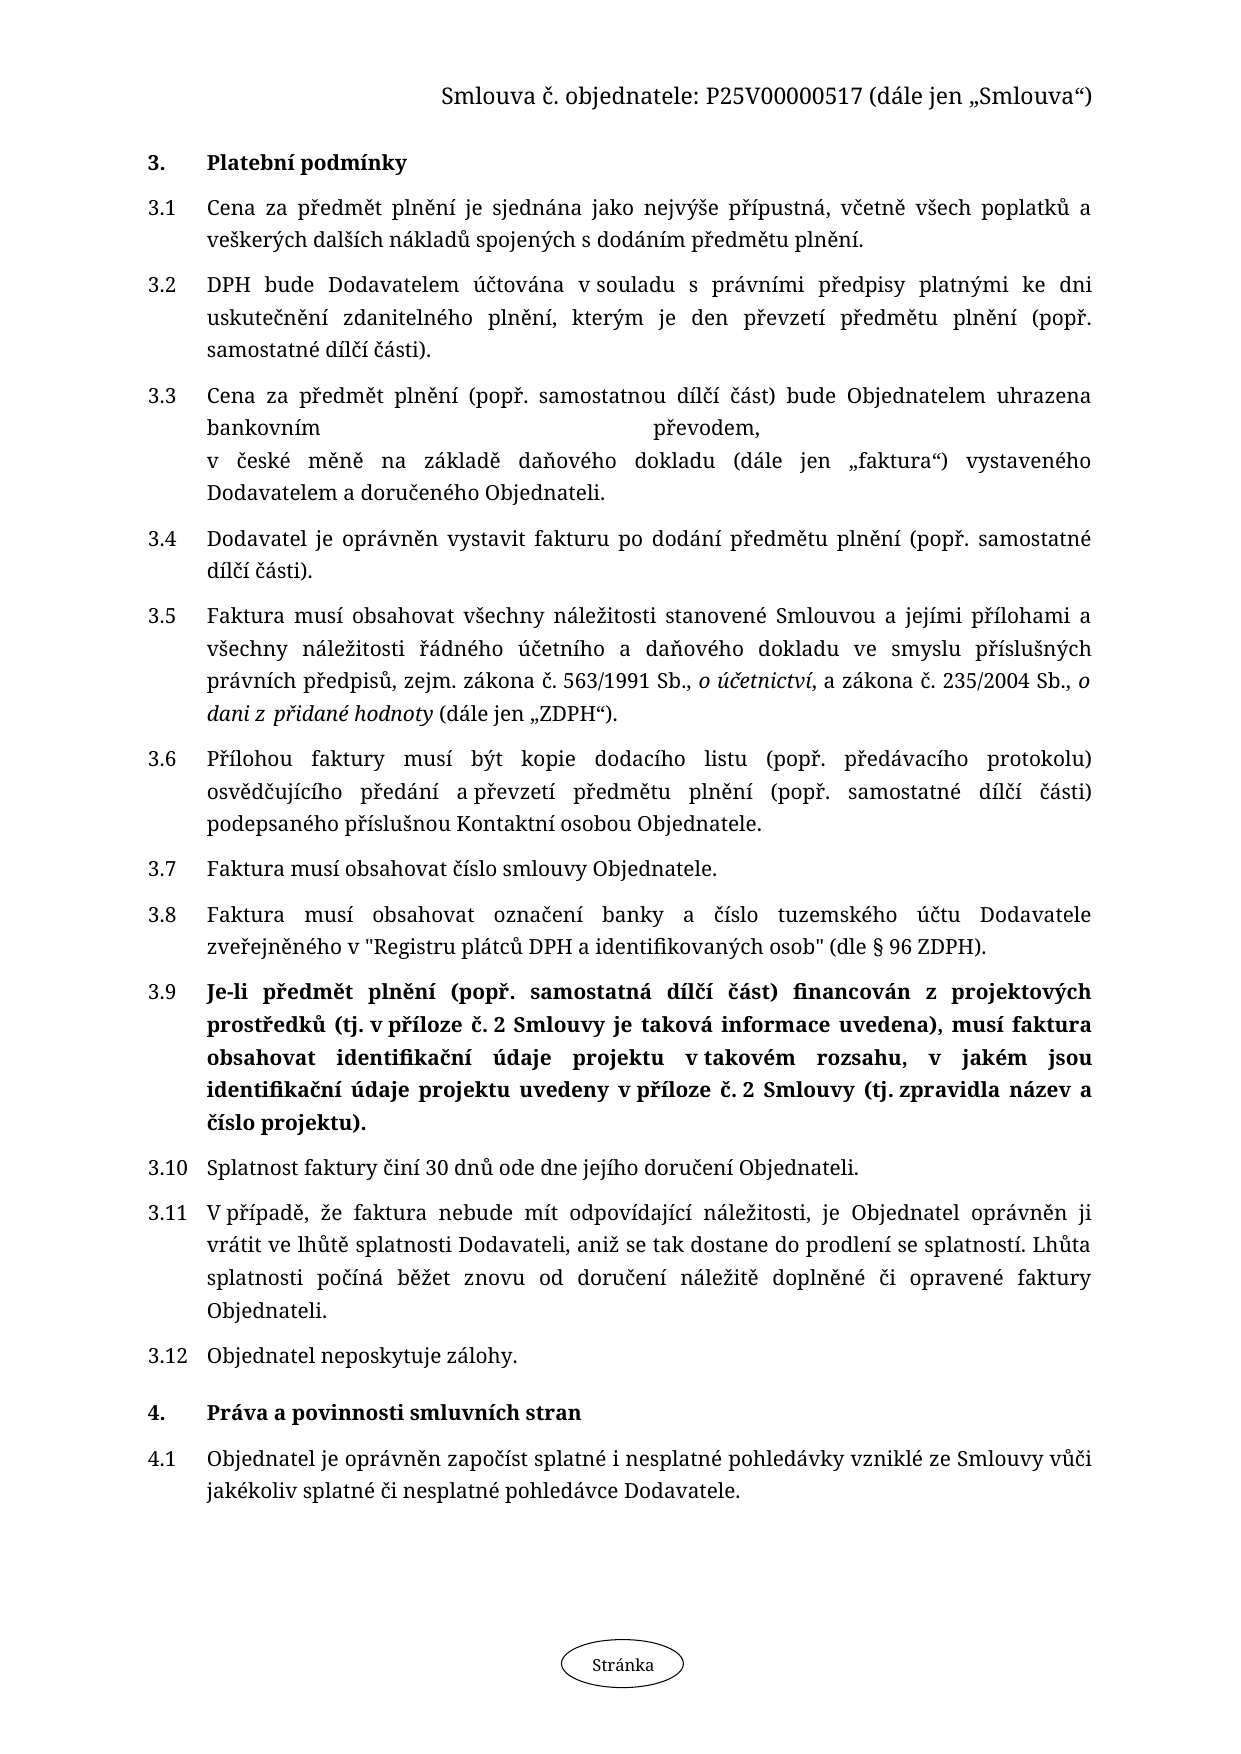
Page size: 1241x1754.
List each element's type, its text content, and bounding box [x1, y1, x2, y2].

list Cena za předmět plnění je sjednána jako nejvýše přípustná, včetně všech poplatků a veškerých dalších nákladů spojených s dodáním předmětu plnění. [148, 193, 1093, 254]
list Objednatel neposkytuje zálohy. [148, 1341, 1093, 1369]
list Přílohou faktury musí být kopie dodacího listu (popř. předávacího protokolu) osvědčujícího předání a převzetí předmětu plnění (popř. samostatné dílčí části) podepsaného příslušnou Kontaktní osobou Objednatele. [148, 744, 1093, 838]
list Objednatel je oprávněn započíst splatné i nesplatné pohledávky vzniklé ze Smlouvy vůči jakékoliv splatné či nesplatné pohledávce Dodavatele. [148, 1444, 1093, 1505]
list V případě, že faktura nebude mít odpovídající náležitosti, je Objednatel oprávněn ji vrátit ve lhůtě splatnosti Dodavateli, aniž se tak dostane do prodlení se splatností. Lhůta splatnosti počíná běžet znovu od doručení náležitě doplněné či opravené faktury Objednateli. [148, 1198, 1093, 1324]
list Faktura musí obsahovat označení banky a číslo tuzemského účtu Dodavatele zveřejněného v "Registru plátců DPH a identifikovaných osob" (dle § 96 ZDPH). [148, 900, 1093, 961]
list Splatnost faktury činí 30 dnů ode dne jejího doručení Objednateli. [148, 1153, 1093, 1181]
list DPH bude Dodavatelem účtována v souladu s právními předpisy platnými ke dni uskutečnění zdanitelného plnění, kterým je den převzetí předmětu plnění (popř. samostatné dílčí části). [148, 270, 1093, 364]
list Je-li předmět plnění (popř. samostatná dílčí část) financován z projektových prostředků (tj. v příloze č. 2 Smlouvy je taková informace uvedena), musí faktura obsahovat identifikační údaje projektu v takovém rozsahu, v jakém jsou identifikační údaje projektu uvedeny v příloze č. 2 Smlouvy (tj. zpravidla název a číslo projektu). [148, 977, 1093, 1136]
list Platební podmínky [148, 148, 1093, 176]
list Dodavatel je oprávněn vystavit fakturu po dodání předmětu plnění (popř. samostatné dílčí části). [148, 524, 1093, 585]
list Cena za předmět plnění (popř. samostatnou dílčí část) bude Objednatelem uhrazena bankovním převodem, v české měně na základě daňového dokladu (dále jen „faktura“) vystaveného Dodavatelem a doručeného Objednateli. [148, 381, 1093, 507]
list Faktura musí obsahovat číslo smlouvy Objednatele. [148, 854, 1093, 883]
list Faktura musí obsahovat všechny náležitosti stanovené Smlouvou a jejími přílohami a všechny náležitosti řádného účetního a daňového dokladu ve smyslu příslušných právních předpisů, zejm. zákona č. 563/1991 Sb., o účetnictví, a zákona č. 235/2004 Sb., o dani z přidané hodnoty (dále jen „ZDPH“). [148, 601, 1093, 728]
list Práva a povinnosti smluvních stran [148, 1398, 1093, 1427]
